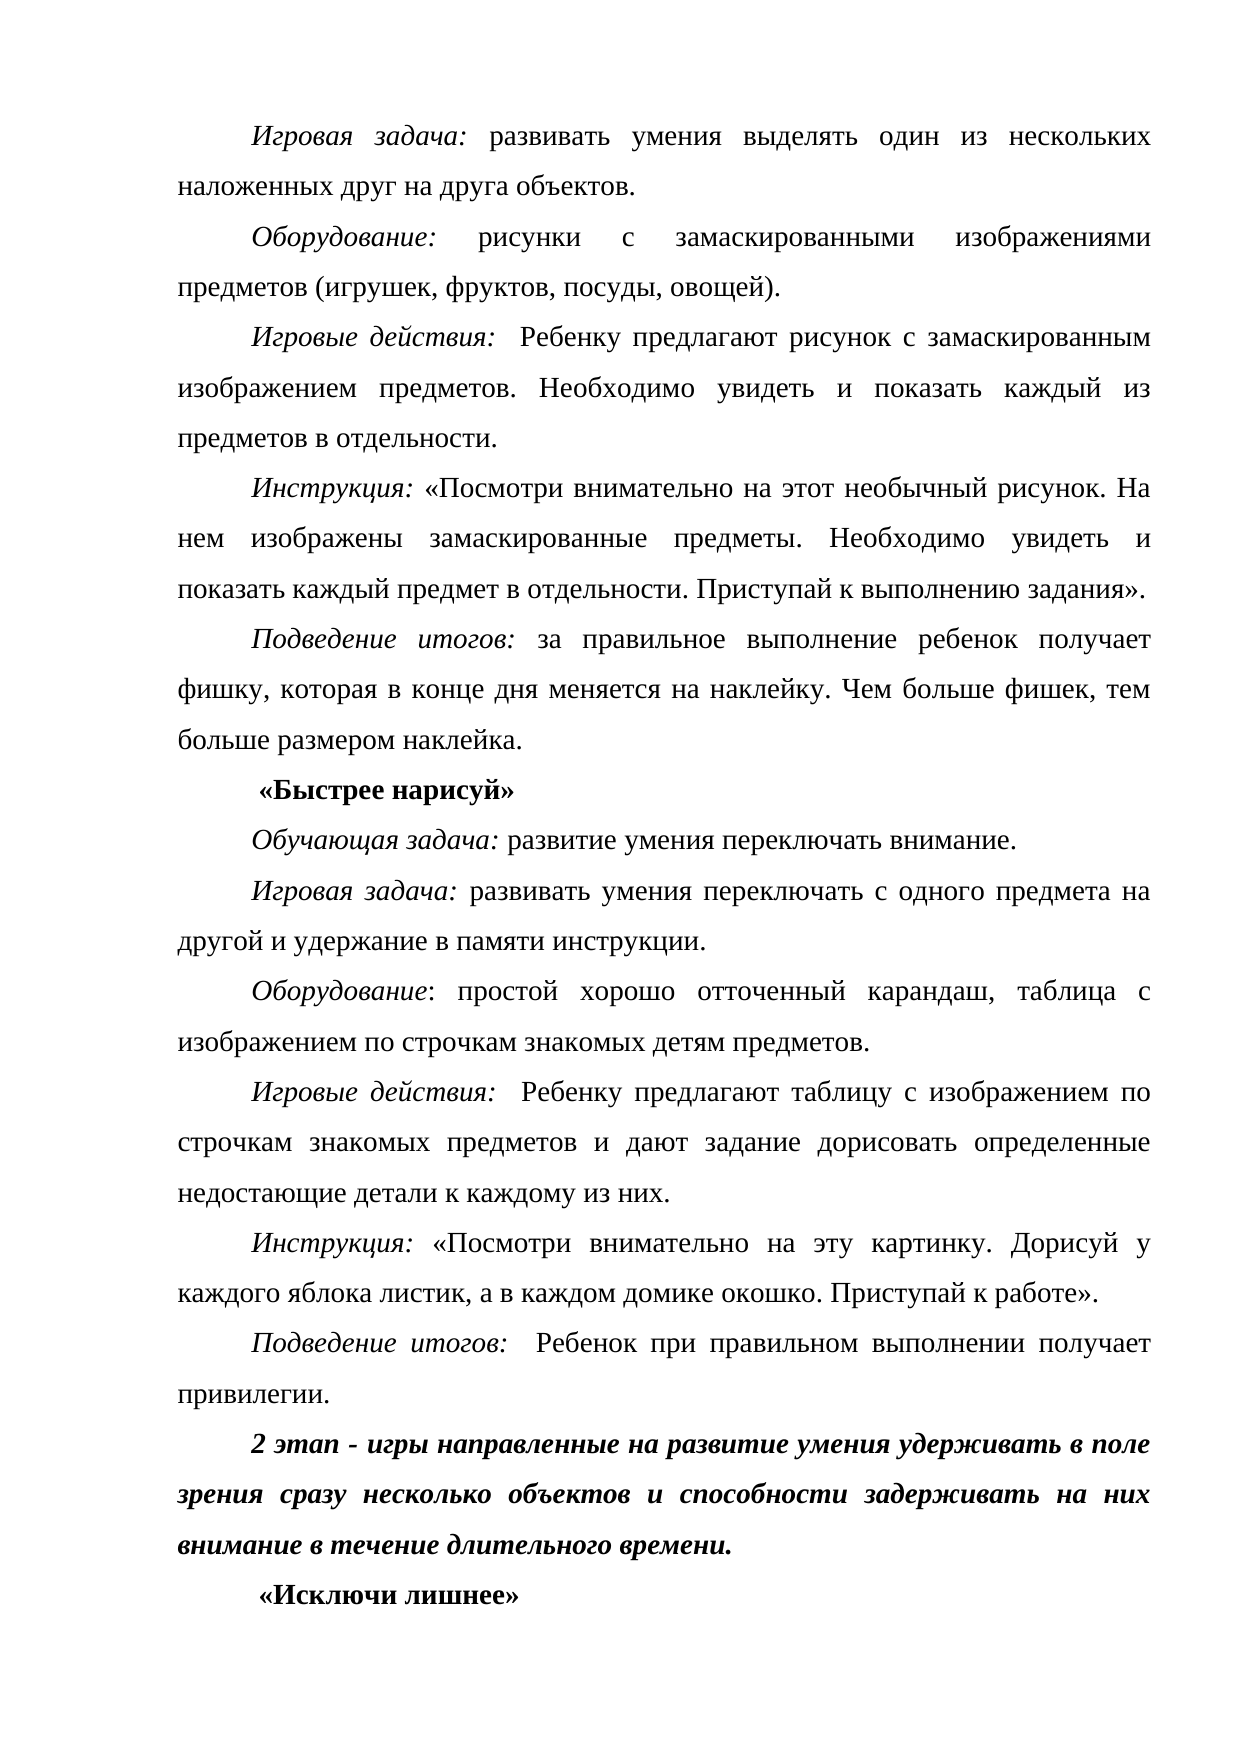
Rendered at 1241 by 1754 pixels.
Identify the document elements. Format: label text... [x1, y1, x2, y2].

text Инструкция: «Посмотри внимательно на этот необычный рисунок. На нем изображены замаскированные предметы. Необходимо увидеть и показать каждый предмет в отдельности. Приступай к выполнению задания». [177, 470, 1152, 604]
text «Исключи лишнее» [177, 1577, 1152, 1611]
text Игровые действия: Ребенку предлагают таблицу с изображением по строчкам знакомых предметов и дают задание дорисовать определенные недостающие детали к каждому из них. [177, 1074, 1152, 1208]
text Оборудование: простой хорошо отточенный карандаш, таблица с изображением по строчкам знакомых детям предметов. [177, 973, 1152, 1057]
text Инструкция: «Посмотри внимательно на эту картинку. Дорисуй у каждого яблока листик, а в каждом домике окошко. Приступай к работе». [177, 1225, 1152, 1309]
text «Быстрее нарисуй» [177, 772, 1152, 806]
text Оборудование: рисунки с замаскированными изображениями предметов (игрушек, фруктов, посуды, овощей). [177, 219, 1152, 303]
text Подведение итогов: Ребенок при правильном выполнении получает привилегии. [177, 1326, 1152, 1409]
text Игровая задача: развивать умения выделять один из нескольких наложенных друг на друга объектов. [177, 118, 1152, 202]
text Обучающая задача: развитие умения переключать внимание. [177, 822, 1152, 856]
text Игровые действия: Ребенку предлагают рисунок с замаскированным изображением предметов. Необходимо увидеть и показать каждый из предметов в отдельности. [177, 319, 1152, 453]
text Подведение итогов: за правильное выполнение ребенок получает фишку, которая в конце дня меняется на наклейку. Чем больше фишек, тем больше размером наклейка. [177, 621, 1152, 755]
text Игровая задача: развивать умения переключать с одного предмета на другой и удержание в памяти инструкции. [177, 873, 1152, 957]
text 2 этап - игры направленные на развитие умения удерживать в поле зрения сразу несколько объектов и способности задерживать на них внимание в течение длительного времени. [177, 1426, 1152, 1560]
